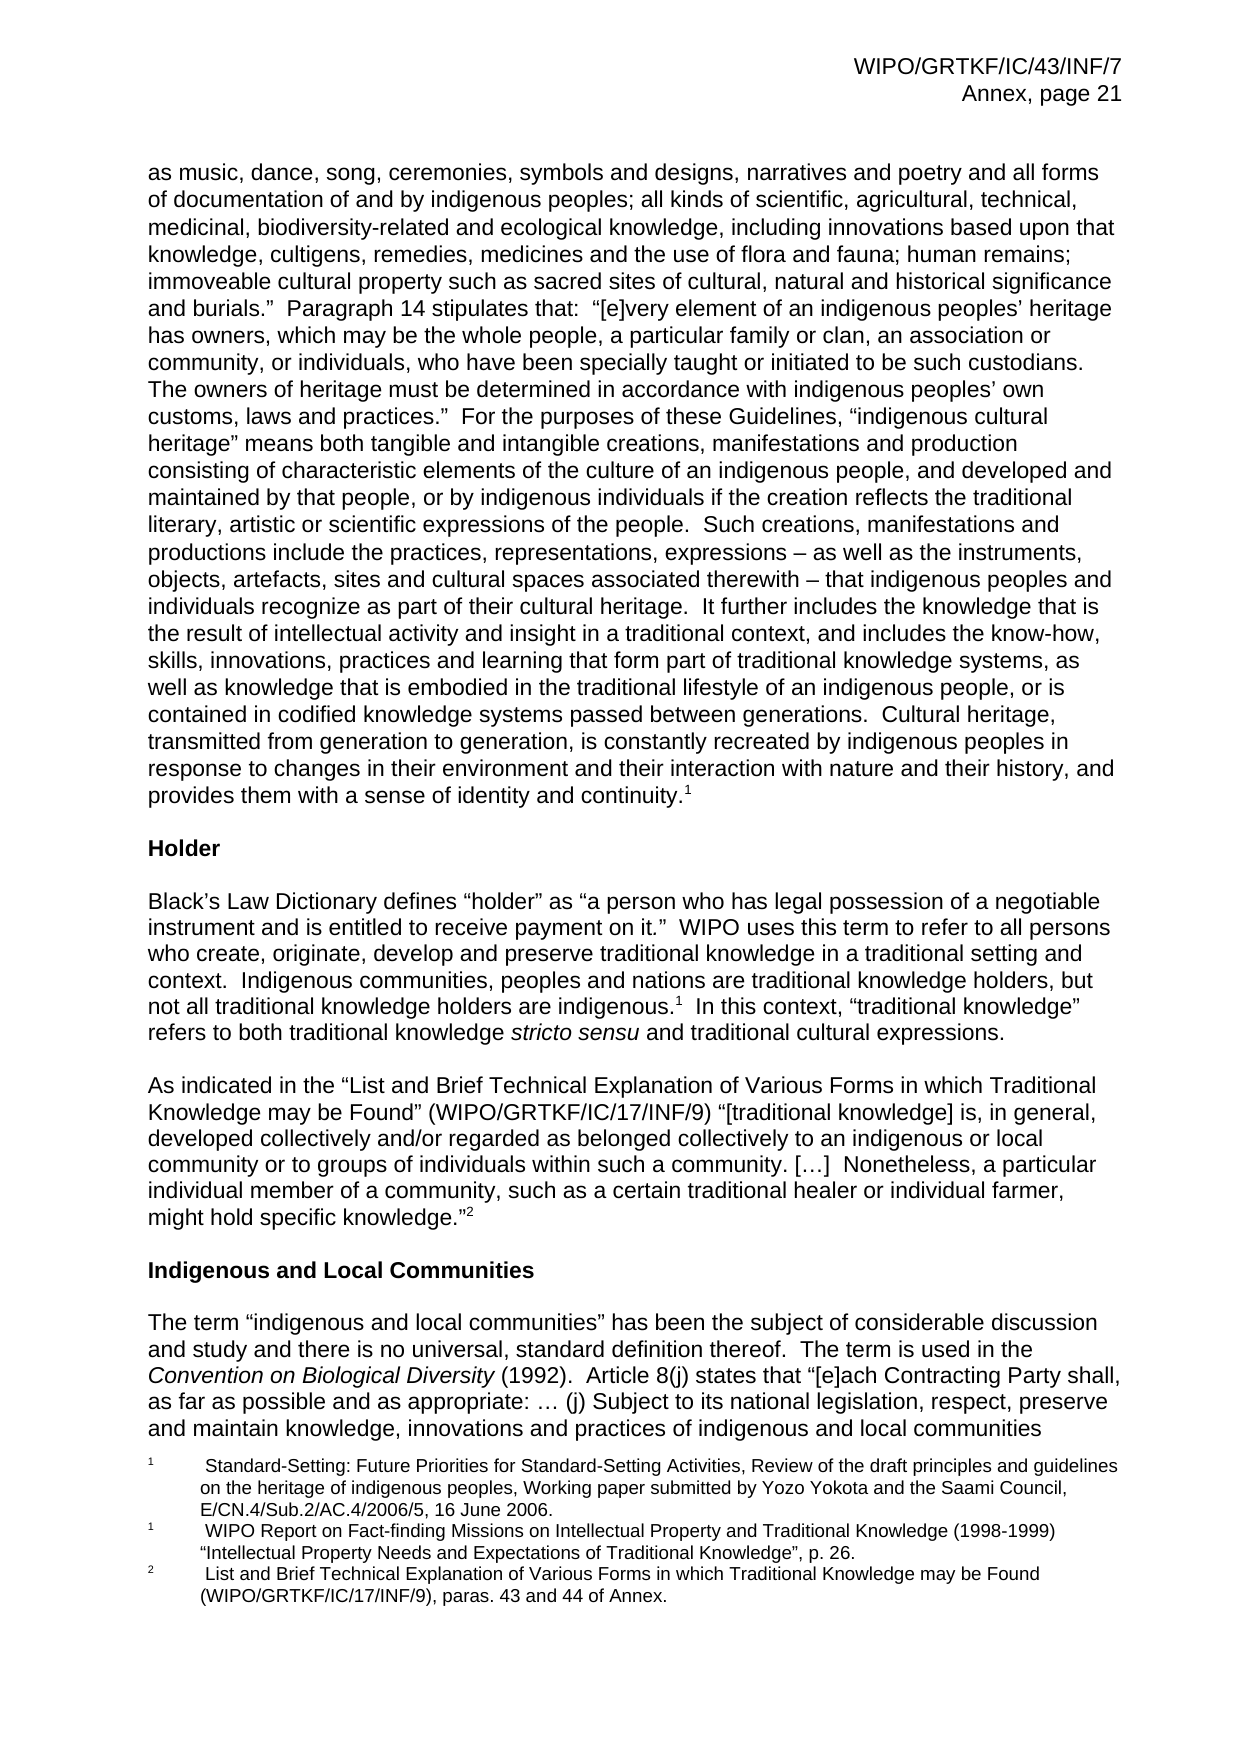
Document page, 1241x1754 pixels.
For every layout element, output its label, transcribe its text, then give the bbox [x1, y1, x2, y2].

text Black’s Law Dictionary defines “holder” as “a person who has legal possession of a negotiable instrument and is entitled to receive payment on it.” WIPO uses this term to refer to all persons who create, originate, develop and preserve traditional knowledge in a traditional setting and context. Indigenous communities, peoples and nations are traditional knowledge holders, but not all traditional knowledge holders are indigenous. In this context, “traditional knowledge” refers to both traditional knowledge stricto sensu and traditional cultural expressions. [148, 888, 1122, 1046]
subtitle Indigenous and Local Communities [148, 1257, 1122, 1283]
text As indicated in the “List and Brief Technical Explanation of Various Forms in which Traditional Knowledge may be Found” (WIPO/GRTKF/IC/17/INF/9) “[traditional knowledge] is, in general, [148, 1072, 1122, 1125]
subtitle Holder [148, 835, 1122, 861]
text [148, 1309, 1122, 1441]
text developed collectively and/or regarded as belonged collectively to an indigenous or local community or to groups of individuals within such a community. […] Nonetheless, a particular individual member of a community, such as a certain traditional healer or individual farmer, might hold specific knowledge.” [148, 1125, 1122, 1230]
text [148, 158, 1122, 808]
